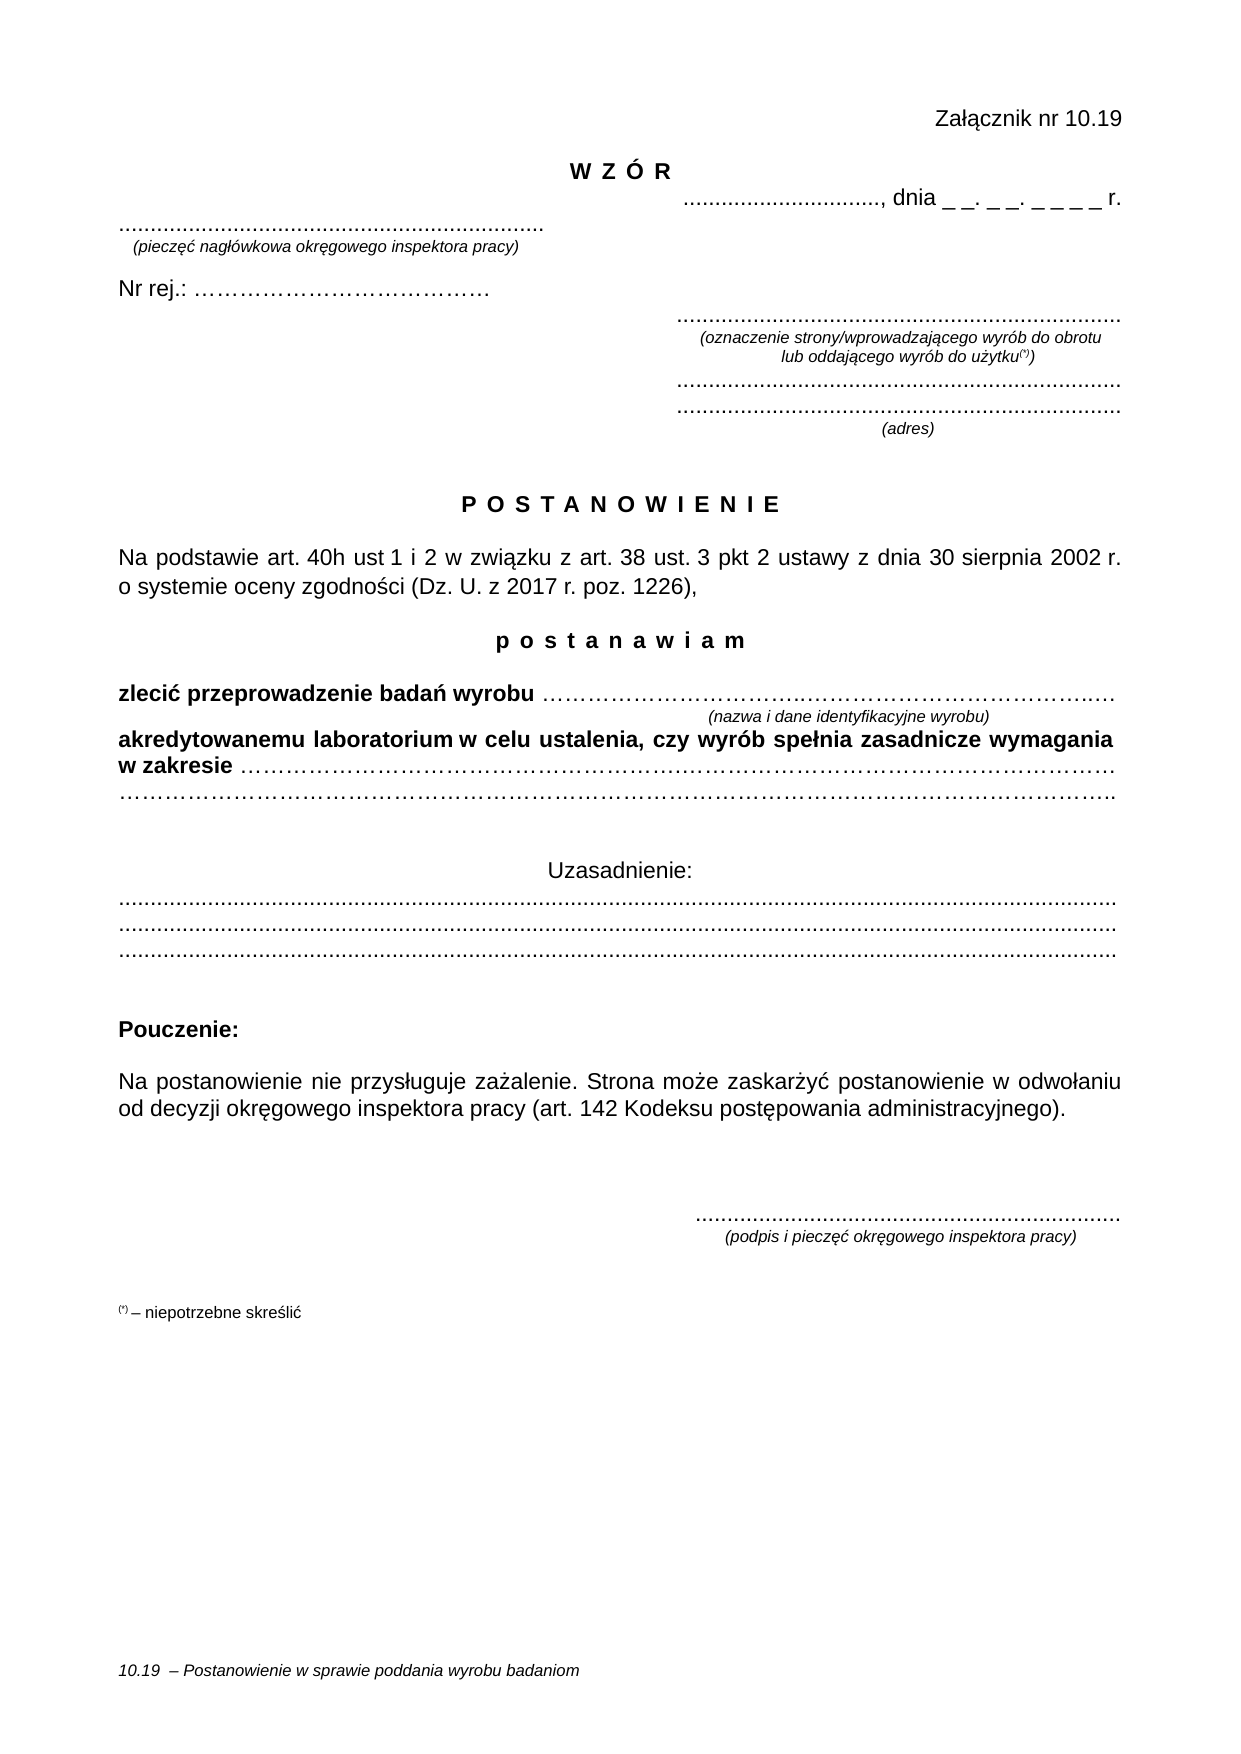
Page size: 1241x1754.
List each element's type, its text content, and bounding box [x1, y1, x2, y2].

text akredytowanemu laboratorium w celu ustalenia, czy wyrób spełnia zasadnicze wymagania w zakresie ………………………………………………….………………………………………………… [118, 726, 1122, 778]
text (nazwa i dane identyfikacyjne wyrobu) [118, 706, 1122, 726]
text ...................................................................... [118, 301, 1122, 328]
text Załącznik nr 10.19 [118, 105, 1122, 131]
text ...................................................................... [118, 392, 1122, 419]
text Nr rej.: ………………………………… [118, 275, 1122, 301]
text Pouczenie: [118, 1016, 1122, 1042]
text lub oddającego wyrób do użytku(*)) [694, 347, 1122, 366]
text (*) – niepotrzebne skreślić [118, 1303, 1122, 1322]
text Uzasadnienie: [118, 857, 1122, 884]
text ...................................................................... [118, 366, 1122, 392]
text ..............................., dnia _ _. _ _. _ _ _ _ r. [118, 184, 1122, 210]
text (podpis i pieczęć okręgowego inspektora pracy) [679, 1226, 1122, 1246]
text ....................................................................................................................................................................................................................................................................................................................................................................................................................................................................................... [118, 884, 1122, 963]
text ………………………………………………………………………………………………………………….. [118, 778, 1122, 805]
text postanawiam [118, 627, 1122, 654]
text ................................................................... [694, 1200, 1122, 1226]
text ................................................................... [118, 210, 1122, 237]
text (oznaczenie strony/wprowadzającego wyrób do obrotu [679, 328, 1122, 347]
text Na postanowienie nie przysługuje zażalenie. Strona może zaskarżyć postanowienie w odwołaniu od decyzji okręgowego inspektora pracy (art. 142 Kodeksu postępowania administracyjnego). [118, 1068, 1122, 1121]
text Na podstawie art. 40h ust 1 i 2 w związku z art. 38 ust. 3 pkt 2 ustawy z dnia 30 sierpnia 2002 r. o systemie oceny zgodności (Dz. U. z 2017 r. poz. 1226), [118, 543, 1122, 601]
text POSTANOWIENIE [118, 491, 1122, 517]
text (adres) [694, 419, 1122, 438]
text (pieczęć nagłówkowa okręgowego inspektora pracy) [118, 237, 1122, 256]
text WZÓR [118, 158, 1122, 184]
text zlecić przeprowadzenie badań wyrobu ……………………………..………………………………..… [118, 680, 1122, 706]
